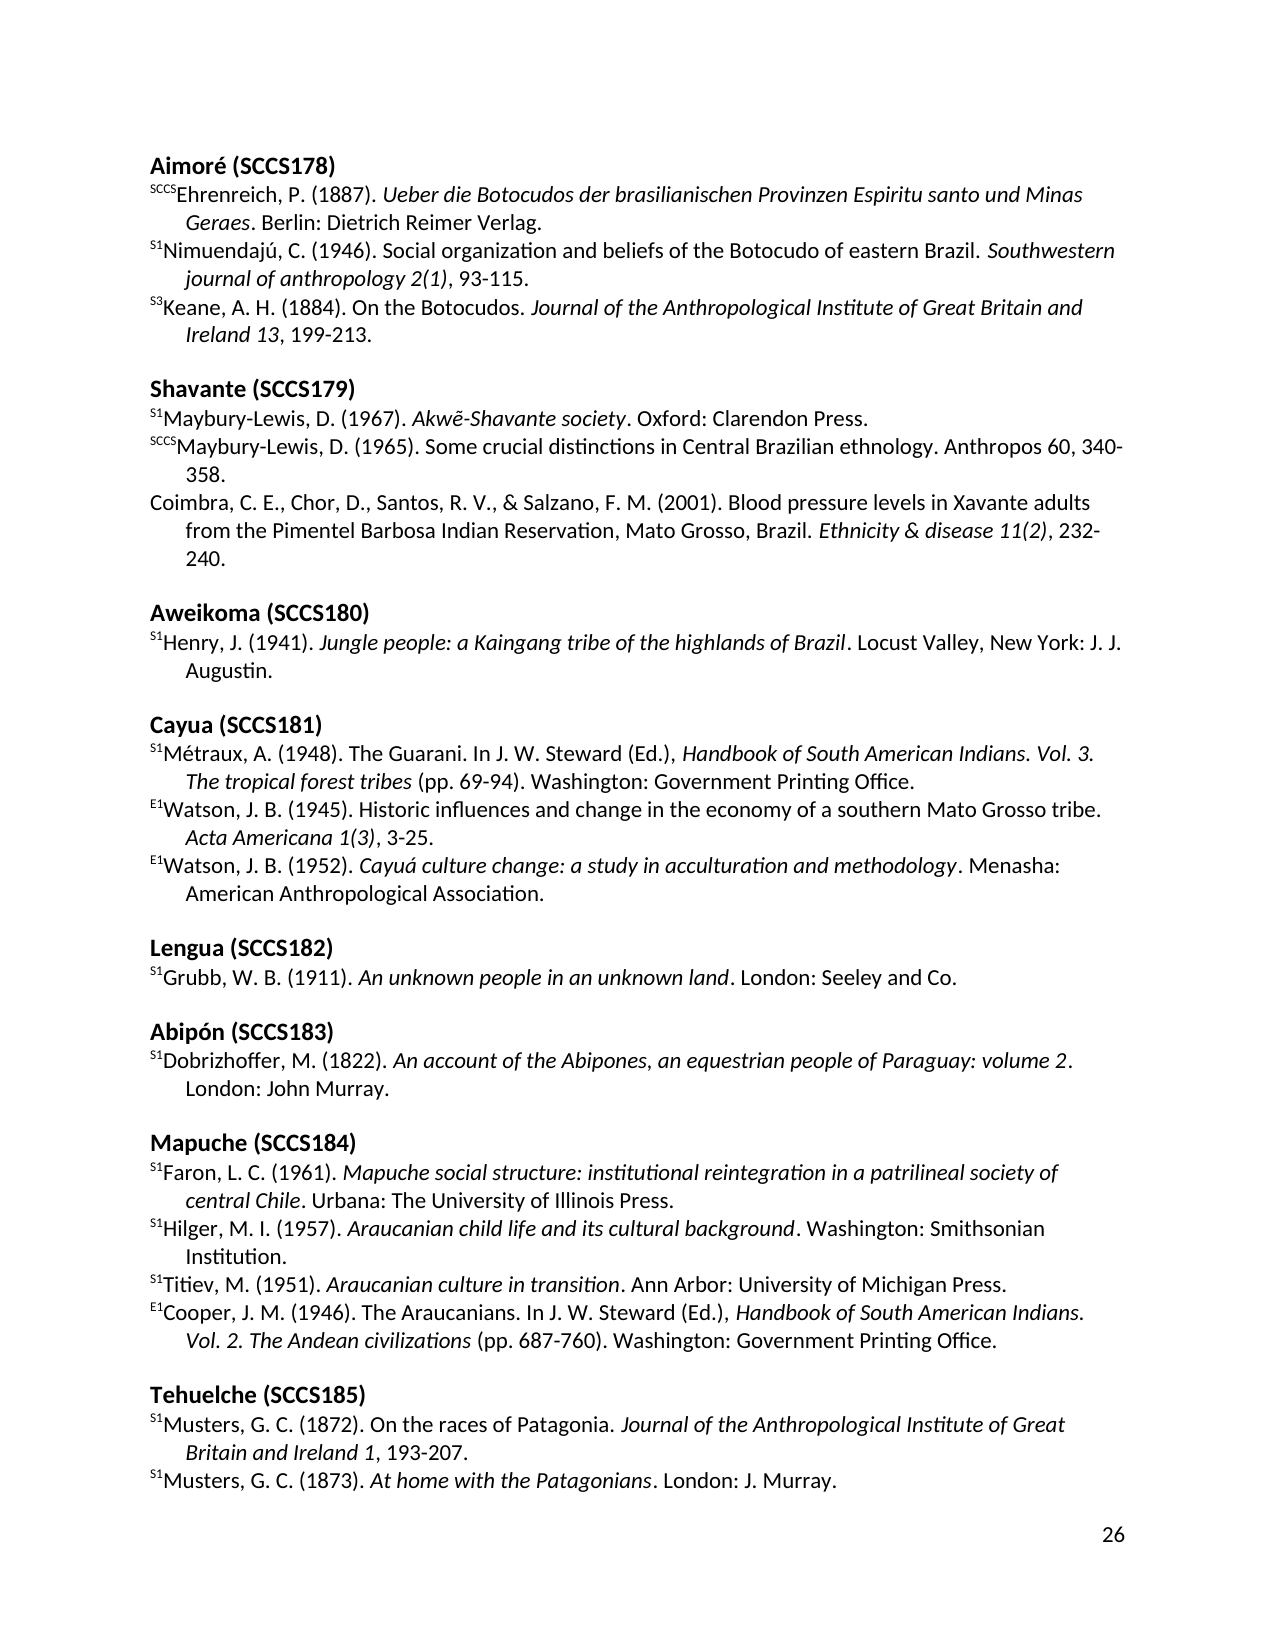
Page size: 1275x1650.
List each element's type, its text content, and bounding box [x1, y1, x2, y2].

text S1Henry, J. (1941). Jungle people: a Kaingang tribe of the highlands of Brazil. Locust Valley, New York: J. J. Augustin. [150, 628, 1125, 684]
subtitle Abipón (SCCS183) [150, 1016, 1125, 1047]
subtitle Mapuche (SCCS184) [150, 1128, 1125, 1158]
text S3Keane, A. H. (1884). On the Botocudos. Journal of the Anthropological Institute of Great Britain and Ireland 13, 199-213. [150, 293, 1125, 349]
text SCCSEhrenreich, P. (1887). Ueber die Botocudos der brasilianischen Provinzen Espiritu santo und Minas Geraes. Berlin: Dietrich Reimer Verlag. [150, 181, 1125, 237]
subtitle Aimoré (SCCS178) [150, 150, 1125, 181]
text S1Nimuendajú, C. (1946). Social organization and beliefs of the Botocudo of eastern Brazil. Southwestern journal of anthropology 2(1), 93-115. [150, 237, 1125, 293]
text Coimbra, C. E., Chor, D., Santos, R. V., & Salzano, F. M. (2001). Blood pressure levels in Xavante adults from the Pimentel Barbosa Indian Reservation, Mato Grosso, Brazil. Ethnicity & disease 11(2), 232-240. [150, 488, 1125, 572]
text S1Dobrizhoffer, M. (1822). An account of the Abipones, an equestrian people of Paraguay: volume 2. London: John Murray. [150, 1047, 1125, 1103]
subtitle Shavante (SCCS179) [150, 374, 1125, 404]
text S1Musters, G. C. (1873). At home with the Patagonians. London: J. Murray. [150, 1466, 1125, 1494]
text SCCSMaybury-Lewis, D. (1965). Some crucial distinctions in Central Brazilian ethnology. Anthropos 60, 340-358. [150, 432, 1125, 488]
text S1Musters, G. C. (1872). On the races of Patagonia. Journal of the Anthropological Institute of Great Britain and Ireland 1, 193-207. [150, 1410, 1125, 1466]
subtitle Lengua (SCCS182) [150, 932, 1125, 963]
text S1Maybury-Lewis, D. (1967). Akwẽ-Shavante society. Oxford: Clarendon Press. [150, 404, 1125, 432]
text E1Watson, J. B. (1952). Cayuá culture change: a study in acculturation and methodology. Menasha: American Anthropological Association. [150, 851, 1125, 907]
text S1Faron, L. C. (1961). Mapuche social structure: institutional reintegration in a patrilineal society of central Chile. Urbana: The University of Illinois Press. [150, 1158, 1125, 1214]
text E1Watson, J. B. (1945). Historic influences and change in the economy of a southern Mato Grosso tribe. Acta Americana 1(3), 3-25. [150, 795, 1125, 851]
subtitle Aweikoma (SCCS180) [150, 597, 1125, 628]
text S1Titiev, M. (1951). Araucanian culture in transition. Ann Arbor: University of Michigan Press. [150, 1270, 1125, 1298]
subtitle Tehuelche (SCCS185) [150, 1379, 1125, 1410]
text E1Cooper, J. M. (1946). The Araucanians. In J. W. Steward (Ed.), Handbook of South American Indians. Vol. 2. The Andean civilizations (pp. 687-760). Washington: Government Printing Office. [150, 1298, 1125, 1354]
text S1Métraux, A. (1948). The Guarani. In J. W. Steward (Ed.), Handbook of South American Indians. Vol. 3. The tropical forest tribes (pp. 69-94). Washington: Government Printing Office. [150, 739, 1125, 795]
text S1Grubb, W. B. (1911). An unknown people in an unknown land. London: Seeley and Co. [150, 963, 1125, 991]
subtitle Cayua (SCCS181) [150, 709, 1125, 739]
text S1Hilger, M. I. (1957). Araucanian child life and its cultural background. Washington: Smithsonian Institution. [150, 1214, 1125, 1270]
